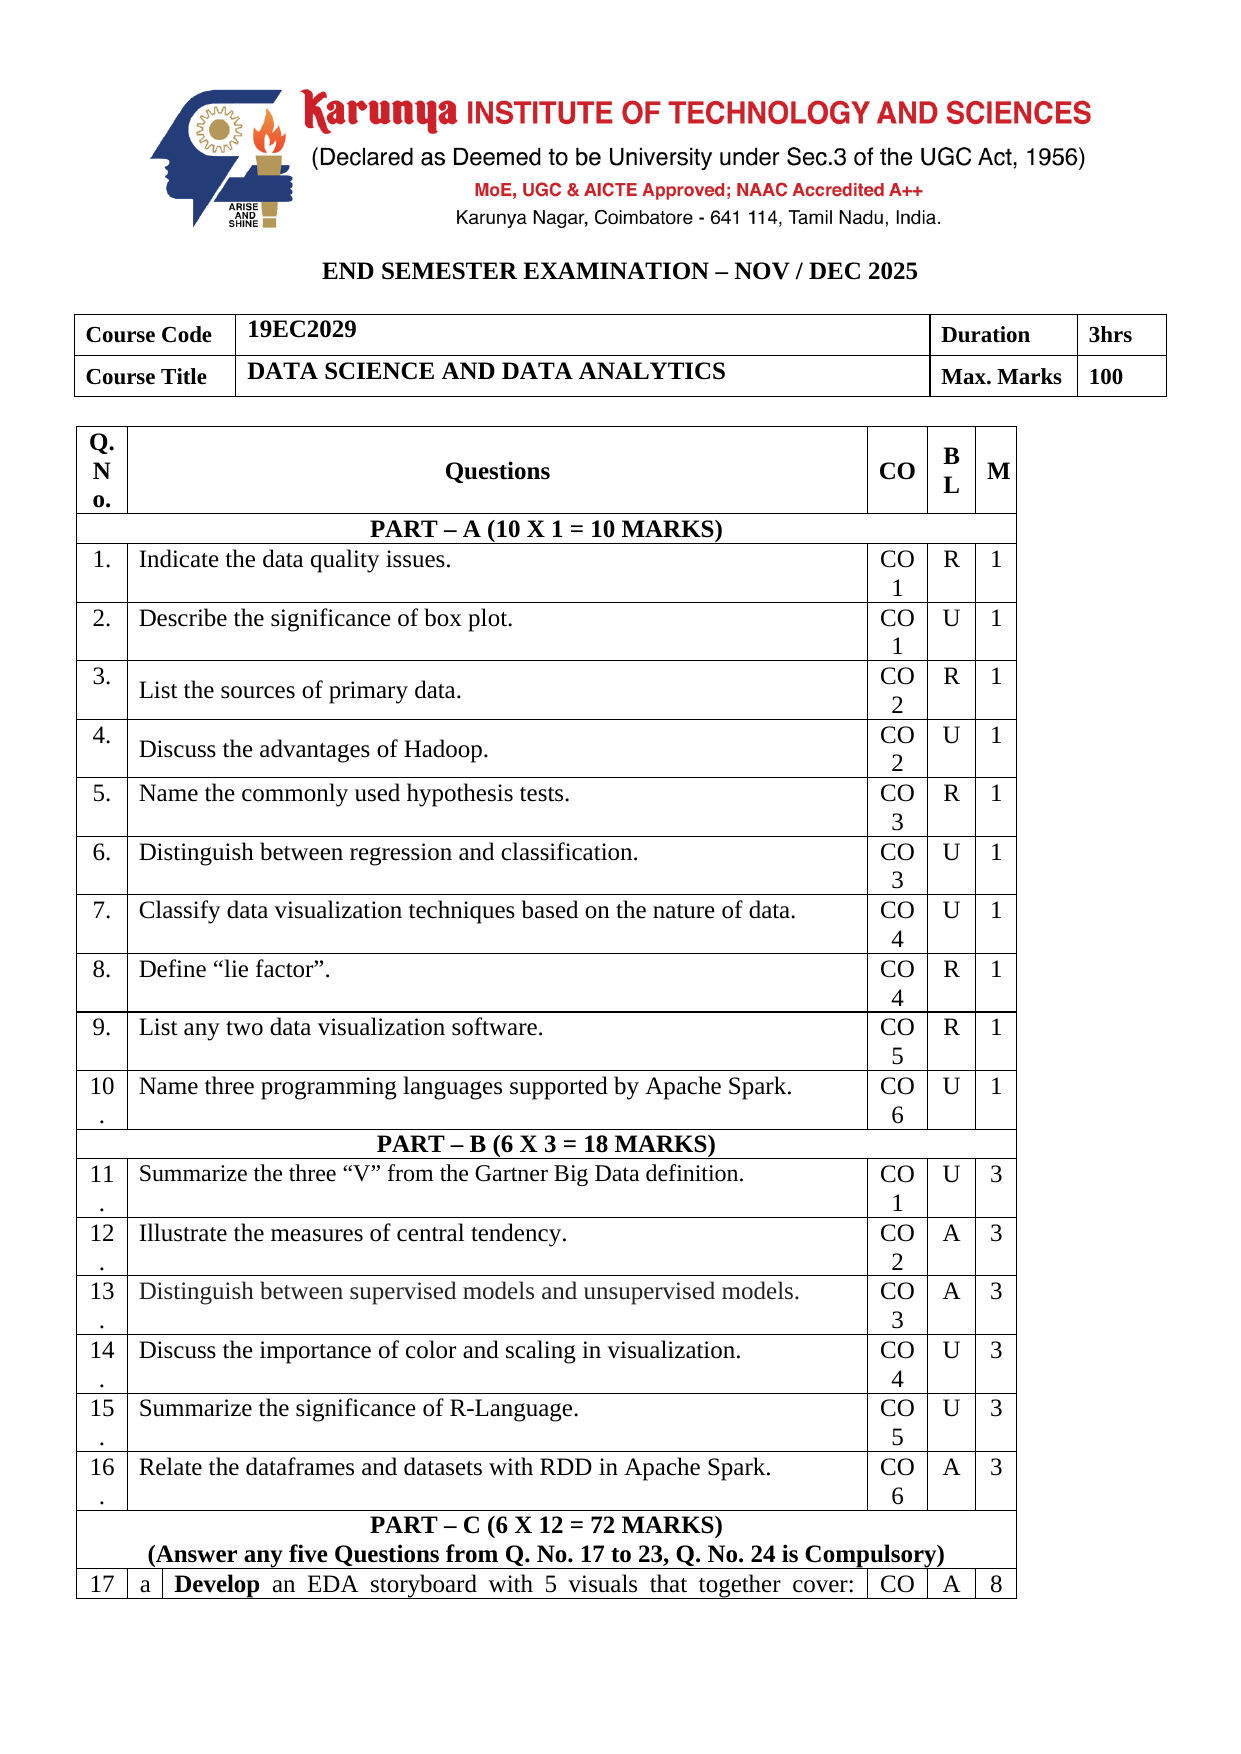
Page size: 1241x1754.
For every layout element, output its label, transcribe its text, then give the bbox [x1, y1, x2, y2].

table_cell A [928, 1452, 975, 1509]
table_cell 7. [77, 895, 127, 953]
table_header Course Code [75, 315, 235, 355]
table_cell Discuss the advantages of Hadoop. [128, 720, 867, 777]
table_cell U [928, 603, 975, 660]
table_cell 1 [976, 778, 1016, 836]
table_cell 4. [77, 720, 127, 777]
table_cell 5. [77, 778, 127, 836]
table_header 19EC2029 [236, 315, 929, 355]
table_cell 3. [77, 661, 127, 719]
table_cell Define “lie factor”. [128, 954, 867, 1011]
table_cell U [928, 1071, 975, 1128]
table_cell CO3 [868, 1276, 927, 1334]
table_cell 1. [77, 544, 127, 602]
table_header M [976, 427, 1016, 513]
table_cell U [928, 837, 975, 894]
table_cell Course Title [75, 356, 235, 396]
text END SEMESTER EXAMINATION – NOV / DEC 2025 [150, 256, 1090, 285]
table_cell R [928, 544, 975, 602]
table_cell List the sources of primary data. [128, 661, 867, 719]
table_cell U [928, 1335, 975, 1392]
table_cell PART – B (6 X 3 = 18 MARKS) [77, 1130, 1016, 1158]
table_cell 8. [77, 954, 127, 1011]
table_cell Name the commonly used hypothesis tests. [128, 778, 867, 836]
table_cell 3 [976, 1335, 1016, 1392]
table_cell U [928, 1159, 975, 1217]
table_cell Summarize the significance of R-Language. [128, 1394, 867, 1451]
table_cell 100 [1078, 356, 1166, 396]
table_header CO [868, 427, 927, 513]
table_cell R [928, 954, 975, 1011]
table_cell Illustrate the measures of central tendency. [128, 1218, 867, 1275]
table_cell 1 [976, 544, 1016, 602]
table_cell 8 [976, 1569, 1016, 1598]
table_cell CO5 [868, 1394, 927, 1451]
table_cell U [928, 895, 975, 953]
table_cell Distinguish between supervised models and unsupervised models. [128, 1276, 867, 1334]
table_cell DATA SCIENCE AND DATA ANALYTICS [236, 356, 929, 396]
table_cell Relate the dataframes and datasets with RDD in Apache Spark. [128, 1452, 867, 1509]
table_cell CO2 [868, 720, 927, 777]
table_cell R [928, 778, 975, 836]
table_cell 14. [77, 1335, 127, 1392]
table_cell 3 [976, 1394, 1016, 1451]
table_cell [163, 1569, 867, 1598]
table_cell 1 [976, 720, 1016, 777]
table_cell Indicate the data quality issues. [128, 544, 867, 602]
table_cell CO4 [868, 954, 927, 1011]
table_cell R [928, 661, 975, 719]
table_header Duration [931, 315, 1077, 355]
table_cell 1 [976, 1013, 1016, 1070]
table_cell CO3 [868, 778, 927, 836]
table_cell 6. [77, 837, 127, 894]
table_cell Classify data visualization techniques based on the nature of data. [128, 895, 867, 953]
table_cell A [928, 1276, 975, 1334]
table_cell 12. [77, 1218, 127, 1275]
table_cell CO6 [868, 1452, 927, 1509]
table_cell 9. [77, 1013, 127, 1070]
table_cell 16. [77, 1452, 127, 1509]
table_cell 11. [77, 1159, 127, 1217]
table_cell CO1 [868, 1159, 927, 1217]
table_cell U [928, 720, 975, 777]
table_cell CO6 [868, 1071, 927, 1128]
table_cell CO1 [868, 603, 927, 660]
table_cell 1 [976, 603, 1016, 660]
table_cell 10. [77, 1071, 127, 1128]
table_cell U [928, 1394, 975, 1451]
table_cell PART – A (10 X 1 = 10 MARKS) [77, 514, 1016, 543]
table_cell Max. Marks [931, 356, 1077, 396]
table_cell 1 [976, 837, 1016, 894]
table_cell 3 [976, 1452, 1016, 1509]
table_header 3hrs [1078, 315, 1166, 355]
table_cell Summarize the three “V” from the Gartner Big Data definition. [128, 1159, 867, 1217]
table_cell CO1 [868, 1569, 927, 1598]
table_cell A [928, 1218, 975, 1275]
table_cell List any two data visualization software. [128, 1013, 867, 1070]
table_cell CO4 [868, 895, 927, 953]
picture [150, 89, 1091, 228]
table_cell CO2 [868, 1218, 927, 1275]
table_header Q. No. [77, 427, 127, 513]
table_cell 3 [976, 1276, 1016, 1334]
table_cell Distinguish between regression and classification. [128, 837, 867, 894]
table_cell PART – C (6 X 12 = 72 MARKS) (Answer any five Questions from Q. No. 17 to 23, Q. No. 24 is Compulsory) [77, 1511, 1016, 1568]
table_cell Name three programming languages supported by Apache Spark. [128, 1071, 867, 1128]
table_cell 13. [77, 1276, 127, 1334]
table_cell CO2 [868, 661, 927, 719]
table_cell CO5 [868, 1013, 927, 1070]
table_cell 2. [77, 603, 127, 660]
table_header Questions [128, 427, 867, 513]
table_cell 1 [976, 661, 1016, 719]
table_cell CO3 [868, 837, 927, 894]
table_cell CO1 [868, 544, 927, 602]
table_header BL [928, 427, 975, 513]
table_cell CO4 [868, 1335, 927, 1392]
table_cell 15. [77, 1394, 127, 1451]
table_cell 3 [976, 1218, 1016, 1275]
table_cell Discuss the importance of color and scaling in visualization. [128, 1335, 867, 1392]
table_cell 3 [976, 1159, 1016, 1217]
table_cell R [928, 1013, 975, 1070]
table_cell 1 [976, 954, 1016, 1011]
table_cell A [928, 1569, 975, 1598]
table_cell 17. [77, 1569, 127, 1598]
table_cell Describe the significance of box plot. [128, 603, 867, 660]
table_cell 1 [976, 895, 1016, 953]
table_cell 1 [976, 1071, 1016, 1128]
table_cell a. [128, 1569, 162, 1598]
